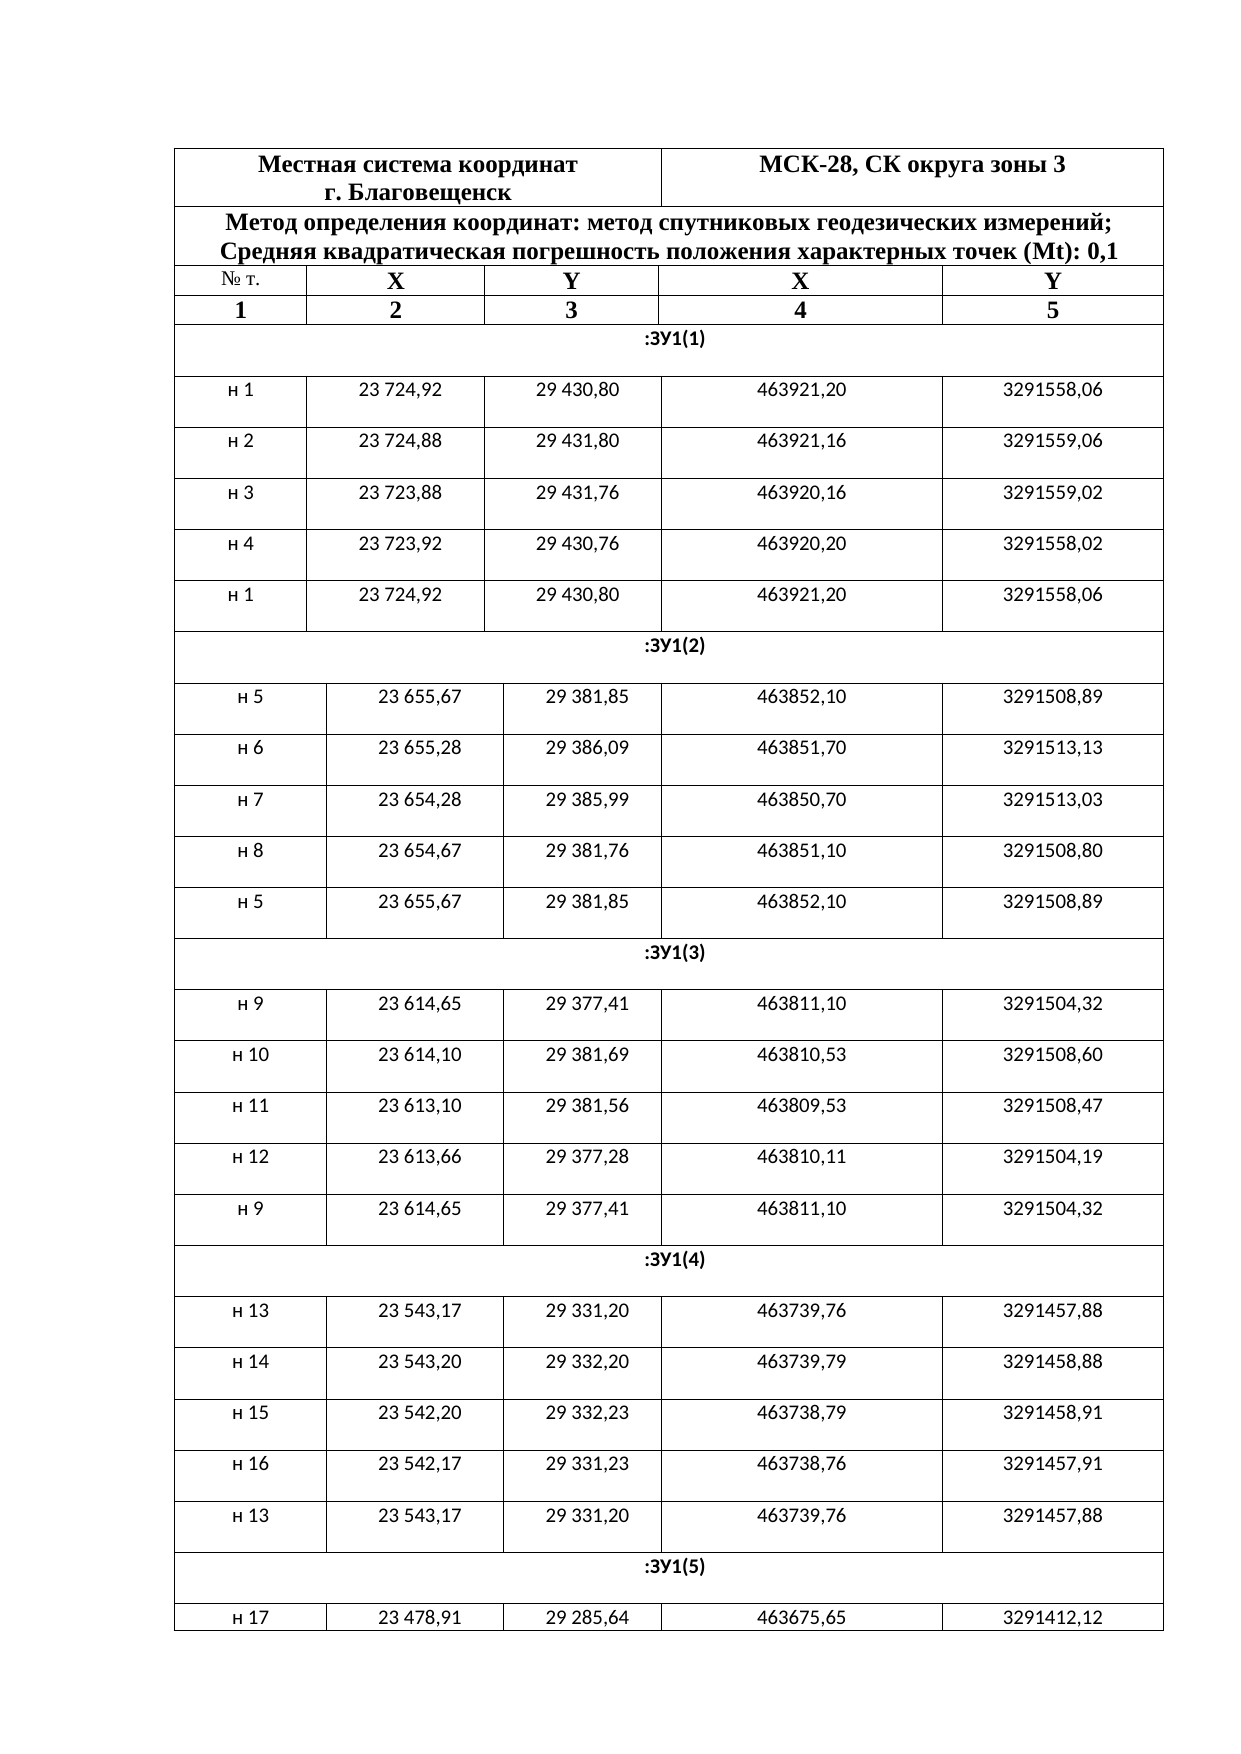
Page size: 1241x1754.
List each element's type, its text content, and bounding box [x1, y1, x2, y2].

table_cell 29 331,20 [504, 1297, 661, 1347]
table_cell 23 614,65 [327, 990, 503, 1040]
table_cell 3291558,02 [943, 530, 1163, 580]
table_cell н 9 [175, 990, 326, 1040]
table_cell 23 655,67 [327, 684, 503, 733]
table_cell н 11 [175, 1093, 326, 1143]
table_cell X [307, 266, 484, 294]
table_cell н 10 [175, 1041, 326, 1092]
table_cell 3291513,03 [943, 786, 1163, 836]
table_cell 3291504,19 [943, 1144, 1163, 1194]
table_cell 463850,70 [662, 786, 942, 836]
table_cell н 4 [175, 530, 306, 580]
table_cell 1 [175, 296, 306, 324]
table_cell :ЗУ1(4) [175, 1246, 1163, 1296]
table_cell 463921,20 [662, 581, 942, 631]
table_cell 23 724,92 [307, 581, 484, 631]
table_cell 29 431,80 [485, 428, 661, 478]
table_cell 29 381,56 [504, 1093, 661, 1143]
table_cell 23 723,88 [307, 479, 484, 529]
table_cell 3291504,32 [943, 990, 1163, 1040]
table_cell 23 543,17 [327, 1502, 503, 1552]
table_cell 23 654,28 [327, 786, 503, 836]
table_cell 463810,53 [662, 1041, 942, 1092]
table_cell 23 723,92 [307, 530, 484, 580]
table_cell Местная система координат г. Благовещенск [175, 149, 661, 206]
table_cell 29 381,69 [504, 1041, 661, 1092]
table_cell 29 377,28 [504, 1144, 661, 1194]
table_cell 29 381,85 [504, 684, 661, 733]
table_cell :ЗУ1(2) [175, 632, 1163, 682]
table_cell н 13 [175, 1297, 326, 1347]
table_cell 29 377,41 [504, 1195, 661, 1245]
table_cell 29 381,85 [504, 888, 661, 938]
table_cell 29 285,64 [504, 1604, 661, 1629]
table_cell н 5 [175, 684, 326, 733]
table_cell н 7 [175, 786, 326, 836]
table_cell н 5 [175, 888, 326, 938]
table_cell 463809,53 [662, 1093, 942, 1143]
table_cell н 1 [175, 377, 306, 427]
table_cell н 14 [175, 1348, 326, 1398]
table_cell н 13 [175, 1502, 326, 1552]
table_cell 3291457,91 [943, 1451, 1163, 1501]
table_cell 23 655,67 [327, 888, 503, 938]
table_cell 29 331,23 [504, 1451, 661, 1501]
table_cell 29 377,41 [504, 990, 661, 1040]
table_cell 3291457,88 [943, 1297, 1163, 1347]
table_cell н 12 [175, 1144, 326, 1194]
table_cell 5 [943, 296, 1163, 324]
table_cell 463921,16 [662, 428, 942, 478]
table_cell Метод определения координат: метод спутниковых геодезических измерений; Средняя квадратическая погрешность положения характерных точек (Mt): 0,1 [175, 207, 1163, 265]
table_cell 29 332,20 [504, 1348, 661, 1398]
table_cell 23 613,66 [327, 1144, 503, 1194]
table_cell № т. [175, 266, 306, 294]
table_cell 3291508,80 [943, 837, 1163, 887]
table_cell 463920,20 [662, 530, 942, 580]
table_cell 29 386,09 [504, 735, 661, 785]
table_cell :ЗУ1(1) [175, 325, 1163, 376]
table_cell 23 613,10 [327, 1093, 503, 1143]
table_cell н 3 [175, 479, 306, 529]
table_cell 3291504,32 [943, 1195, 1163, 1245]
table_cell 3291508,60 [943, 1041, 1163, 1092]
table_cell 29 430,80 [485, 377, 661, 427]
table_cell 29 331,20 [504, 1502, 661, 1552]
table_cell 4 [659, 296, 942, 324]
table_cell 463738,79 [662, 1400, 942, 1449]
table_cell 3 [485, 296, 658, 324]
table_cell 3291412,12 [943, 1604, 1163, 1629]
table_cell н 16 [175, 1451, 326, 1501]
table_cell 3291508,89 [943, 684, 1163, 733]
table_cell 29 431,76 [485, 479, 661, 529]
table_cell н 17 [175, 1604, 326, 1629]
table_cell 23 614,65 [327, 1195, 503, 1245]
table_cell 23 614,10 [327, 1041, 503, 1092]
table_cell 3291508,47 [943, 1093, 1163, 1143]
table_cell 23 724,88 [307, 428, 484, 478]
table_cell 463811,10 [662, 1195, 942, 1245]
table_cell 463851,10 [662, 837, 942, 887]
table_cell 29 381,76 [504, 837, 661, 887]
table_cell Y [485, 266, 658, 294]
table_cell 463811,10 [662, 990, 942, 1040]
table_cell 463738,76 [662, 1451, 942, 1501]
table_cell 3291558,06 [943, 581, 1163, 631]
table_cell 463739,76 [662, 1502, 942, 1552]
table_cell :ЗУ1(3) [175, 939, 1163, 989]
table_cell 23 654,67 [327, 837, 503, 887]
table_cell 3291457,88 [943, 1502, 1163, 1552]
table_cell МСК-28, СК округа зоны 3 [662, 149, 1163, 206]
table_cell 3291458,91 [943, 1400, 1163, 1449]
table_cell 463921,20 [662, 377, 942, 427]
table_cell 23 542,17 [327, 1451, 503, 1501]
table_cell н 1 [175, 581, 306, 631]
table_cell 463920,16 [662, 479, 942, 529]
table_cell Y [943, 266, 1163, 294]
table_cell 463851,70 [662, 735, 942, 785]
table_cell н 9 [175, 1195, 326, 1245]
table_cell 23 478,91 [327, 1604, 503, 1629]
table_cell 3291508,89 [943, 888, 1163, 938]
table_cell 23 724,92 [307, 377, 484, 427]
table_cell 463810,11 [662, 1144, 942, 1194]
table_cell 463852,10 [662, 888, 942, 938]
table_cell 23 543,20 [327, 1348, 503, 1398]
table_cell н 6 [175, 735, 326, 785]
table_cell 23 542,20 [327, 1400, 503, 1449]
table_cell 29 385,99 [504, 786, 661, 836]
table_cell 3291458,88 [943, 1348, 1163, 1398]
table_cell 3291558,06 [943, 377, 1163, 427]
table_cell 463675,65 [662, 1604, 942, 1629]
table_cell 463852,10 [662, 684, 942, 733]
table_cell 3291559,02 [943, 479, 1163, 529]
table_cell н 15 [175, 1400, 326, 1449]
table_cell 29 430,80 [485, 581, 661, 631]
table_cell 3291513,13 [943, 735, 1163, 785]
table_cell 463739,76 [662, 1297, 942, 1347]
table_cell X [659, 266, 942, 294]
table_cell 23 655,28 [327, 735, 503, 785]
table_cell 29 332,23 [504, 1400, 661, 1449]
table_cell 463739,79 [662, 1348, 942, 1398]
table_cell 3291559,06 [943, 428, 1163, 478]
table_cell :ЗУ1(5) [175, 1553, 1163, 1603]
table_cell 23 543,17 [327, 1297, 503, 1347]
table_cell 2 [307, 296, 484, 324]
table_cell н 8 [175, 837, 326, 887]
table_cell н 2 [175, 428, 306, 478]
table_cell 29 430,76 [485, 530, 661, 580]
